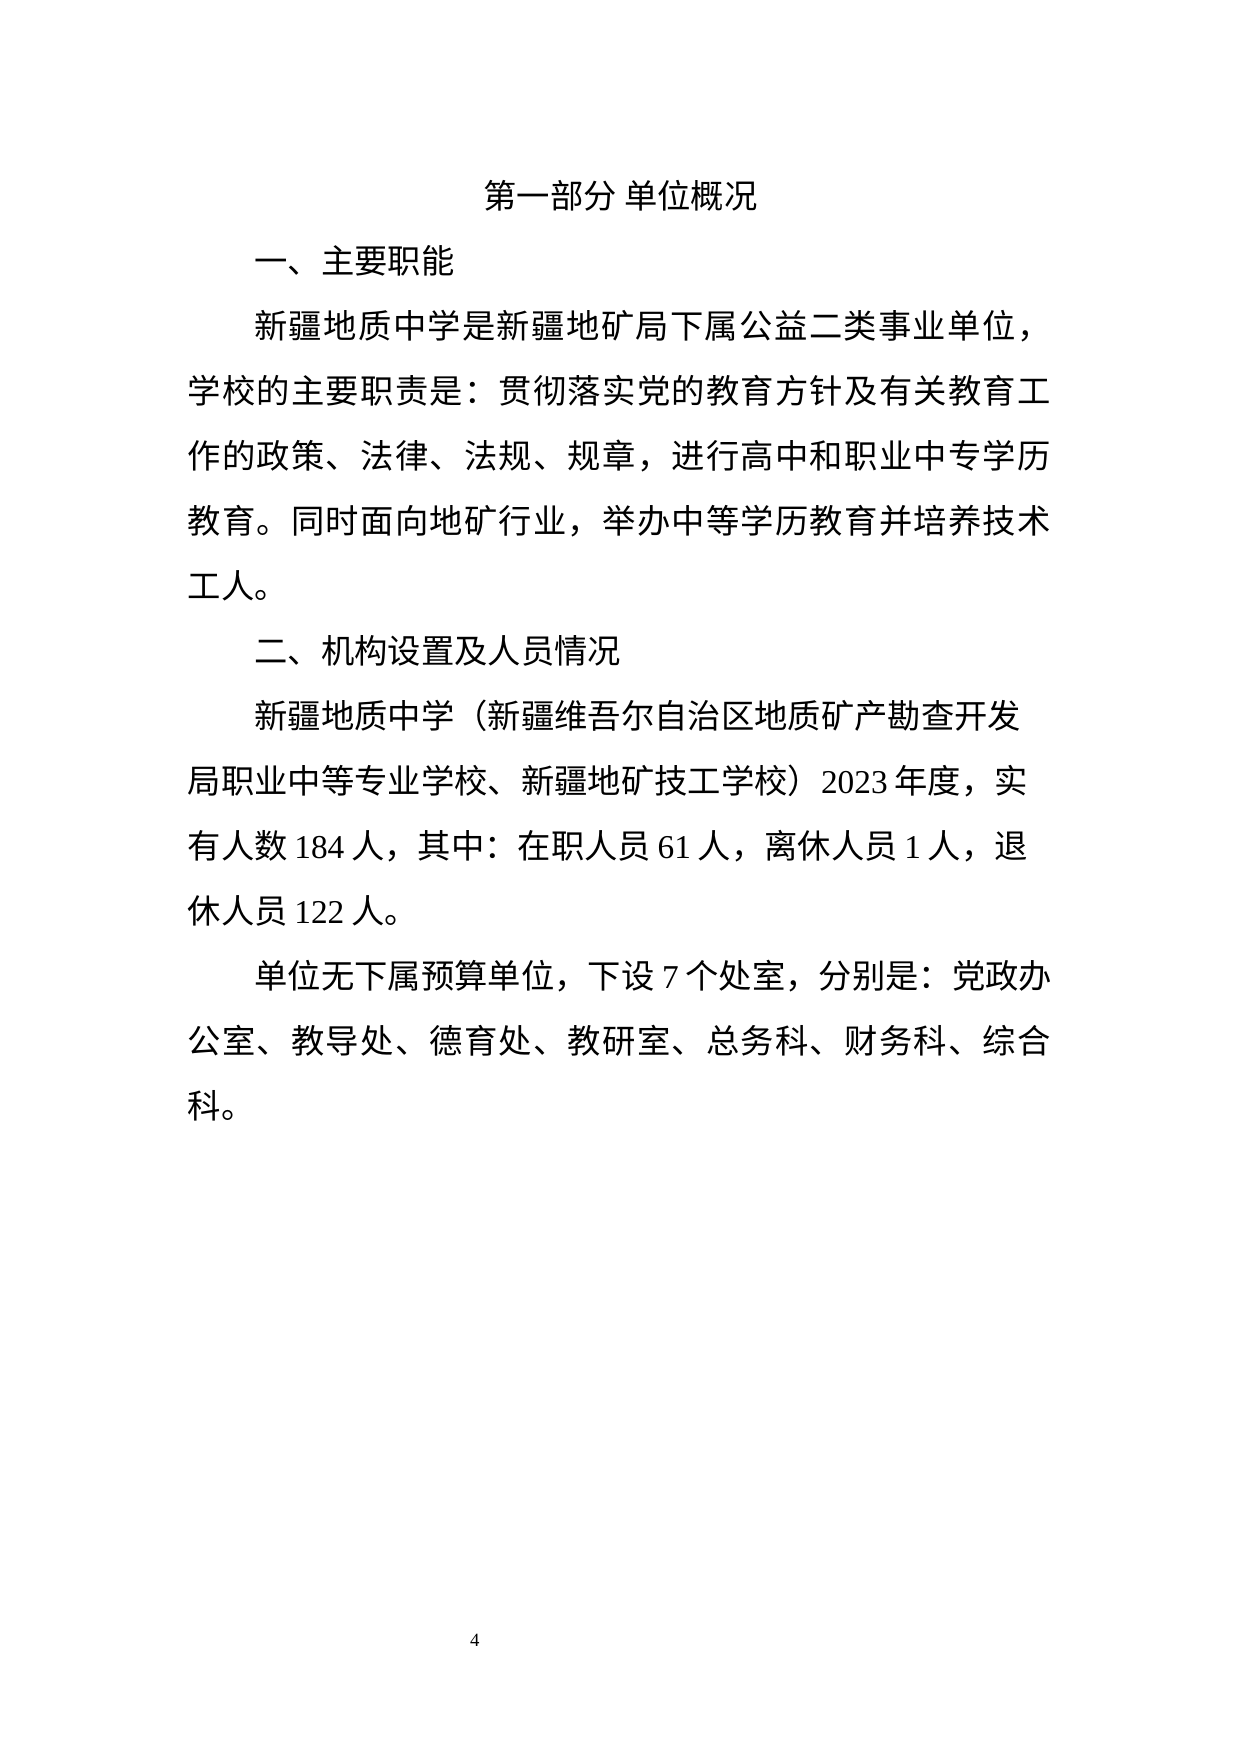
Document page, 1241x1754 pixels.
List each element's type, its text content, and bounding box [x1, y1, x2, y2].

text 一、主要职能 [187, 227, 1053, 292]
text 单位无下属预算单位，下设7个处室，分别是：党政办公室、教导处、德育处、教研室、总务科、财务科、综合科。 [187, 942, 1053, 1137]
text 二、机构设置及人员情况 [187, 617, 1053, 682]
text 新疆地质中学（新疆维吾尔自治区地质矿产勘查开发局职业中等专业学校、新疆地矿技工学校）2023年度，实有人数184人，其中：在职人员61人，离休人员1人，退休人员122人。 [187, 682, 1053, 942]
text 第一部分 单位概况 [187, 162, 1053, 227]
text 新疆地质中学是新疆地矿局下属公益二类事业单位，学校的主要职责是：贯彻落实党的教育方针及有关教育工作的政策、法律、法规、规章，进行高中和职业中专学历教育。同时面向地矿行业，举办中等学历教育并培养技术工人。 [187, 292, 1053, 617]
